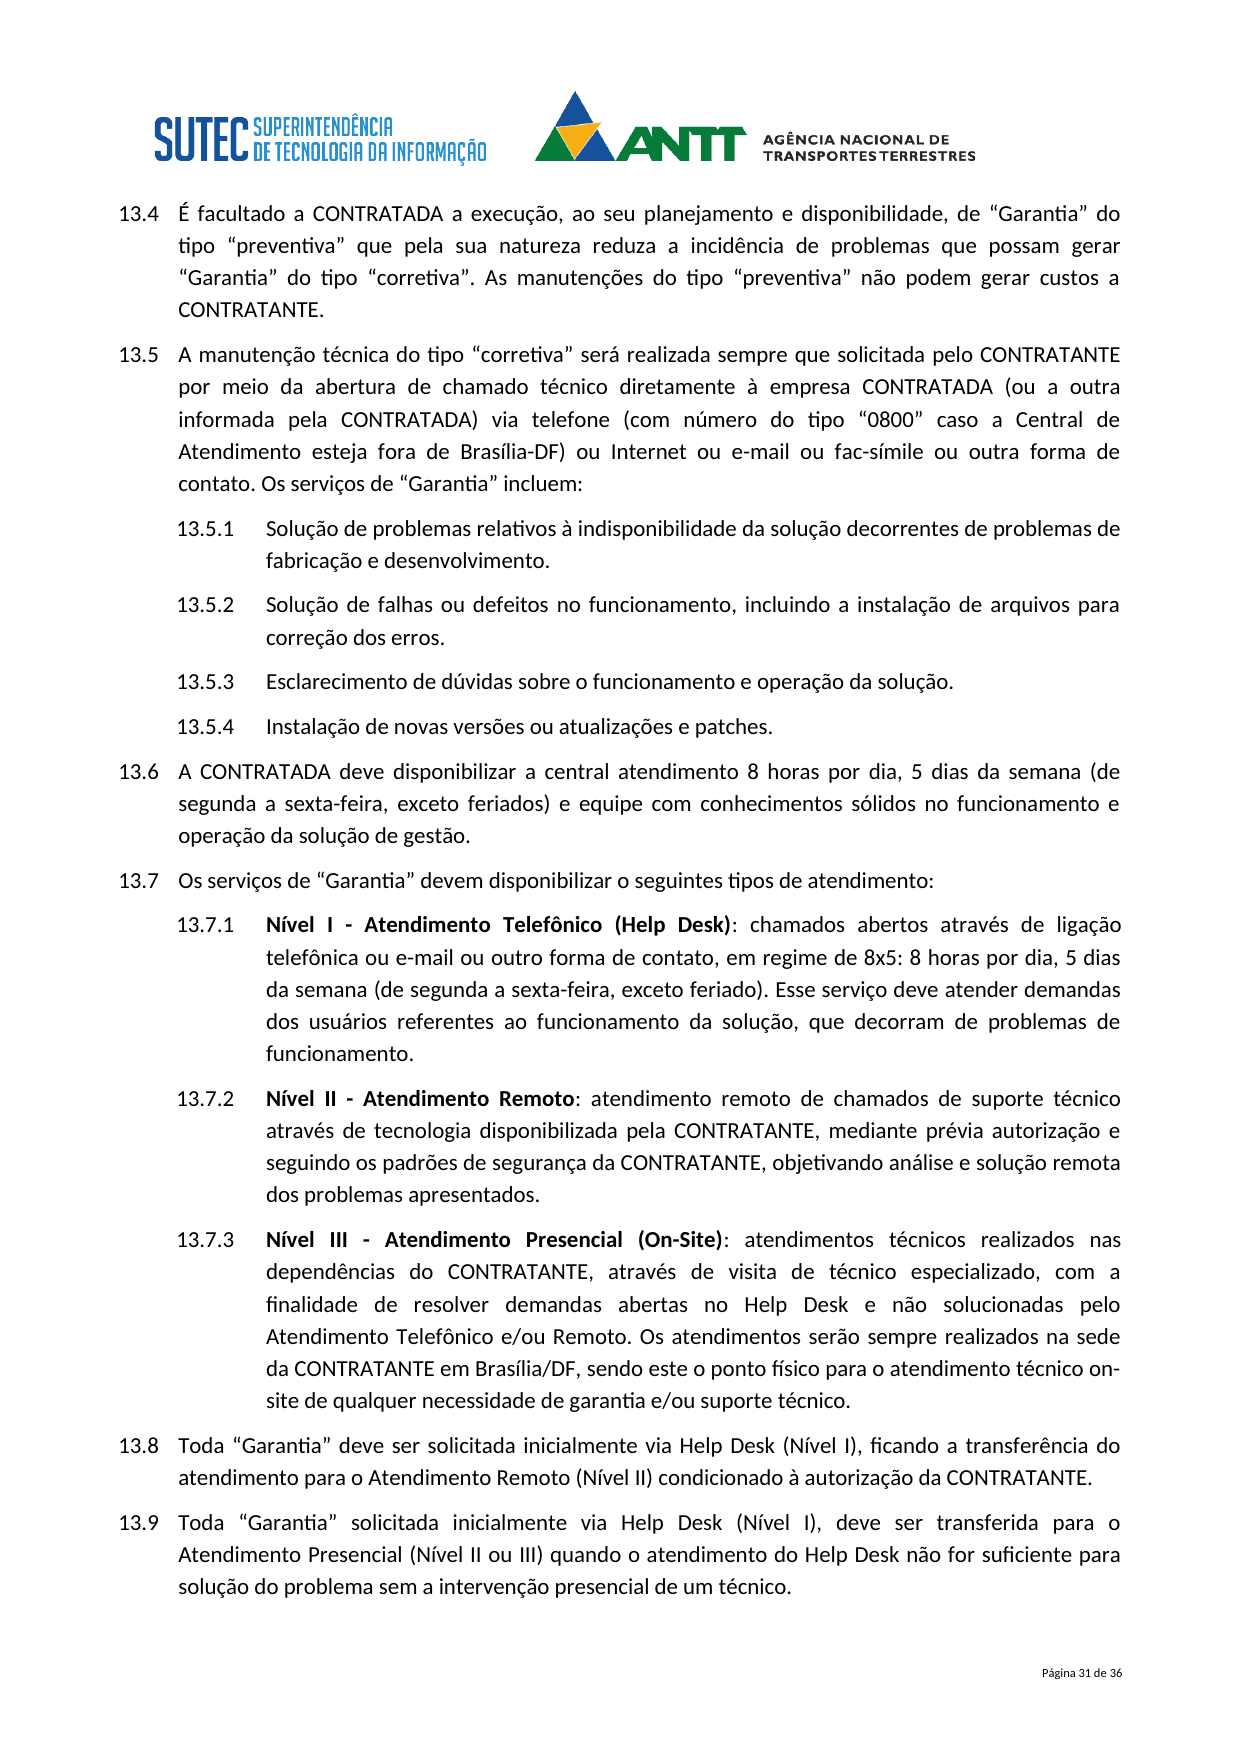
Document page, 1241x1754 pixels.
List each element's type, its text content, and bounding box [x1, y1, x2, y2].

subtitle É facultado a CONTRATADA a execução, ao seu planejamento e disponibilidade, de “Garantia” do tipo “preventiva” que pela sua natureza reduza a incidência de problemas que possam gerar “Garantia” do tipo “corretiva”. As manutenções do tipo “preventiva” não podem gerar custos a CONTRATANTE. [118, 199, 1122, 324]
subtitle Toda “Garantia” deve ser solicitada inicialmente via Help Desk (Nível I), ficando a transferência do atendimento para o Atendimento Remoto (Nível II) condicionado à autorização da CONTRATANTE. [118, 1431, 1122, 1491]
subtitle A manutenção técnica do tipo “corretiva” será realizada sempre que solicitada pelo CONTRATANTE por meio da abertura de chamado técnico diretamente à empresa CONTRATADA (ou a outra informada pela CONTRATADA) via telefone (com número do tipo “0800” caso a Central de Atendimento esteja fora de Brasília-DF) ou Internet ou e-mail ou fac-símile ou outra forma de contato. Os serviços de “Garantia” incluem: [118, 340, 1122, 497]
subtitle Instalação de novas versões ou atualizações e patches. [176, 712, 1122, 740]
subtitle Os serviços de “Garantia” devem disponibilizar o seguintes tipos de atendimento: [118, 866, 1122, 894]
subtitle Esclarecimento de dúvidas sobre o funcionamento e operação da solução. [176, 667, 1122, 696]
picture [118, 73, 1004, 199]
subtitle Nível III - Atendimento Presencial (On-Site): atendimentos técnicos realizados nas dependências do CONTRATANTE, através de visita de técnico especializado, com a finalidade de resolver demandas abertas no Help Desk e não solucionadas pelo Atendimento Telefônico e/ou Remoto. Os atendimentos serão sempre realizados na sede da CONTRATANTE em Brasília/DF, sendo este o ponto físico para o atendimento técnico on-site de qualquer necessidade de garantia e/ou suporte técnico. [176, 1225, 1122, 1414]
subtitle Nível I - Atendimento Telefônico (Help Desk): chamados abertos através de ligação telefônica ou e-mail ou outro forma de contato, em regime de 8x5: 8 horas por dia, 5 dias da semana (de segunda a sexta-feira, exceto feriado). Esse serviço deve atender demandas dos usuários referentes ao funcionamento da solução, que decorram de problemas de funcionamento. [176, 911, 1122, 1067]
subtitle A CONTRATADA deve disponibilizar a central atendimento 8 horas por dia, 5 dias da semana (de segunda a sexta-feira, exceto feriados) e equipe com conhecimentos sólidos no funcionamento e operação da solução de gestão. [118, 757, 1122, 849]
subtitle Solução de falhas ou defeitos no funcionamento, incluindo a instalação de arquivos para correção dos erros. [176, 591, 1122, 651]
subtitle Solução de problemas relativos à indisponibilidade da solução decorrentes de problemas de fabricação e desenvolvimento. [176, 514, 1122, 574]
subtitle Toda “Garantia” solicitada inicialmente via Help Desk (Nível I), deve ser transferida para o Atendimento Presencial (Nível II ou III) quando o atendimento do Help Desk não for suficiente para solução do problema sem a intervenção presencial de um técnico. [118, 1508, 1122, 1600]
subtitle Nível II - Atendimento Remoto: atendimento remoto de chamados de suporte técnico através de tecnologia disponibilizada pela CONTRATANTE, mediante prévia autorização e seguindo os padrões de segurança da CONTRATANTE, objetivando análise e solução remota dos problemas apresentados. [176, 1084, 1122, 1209]
